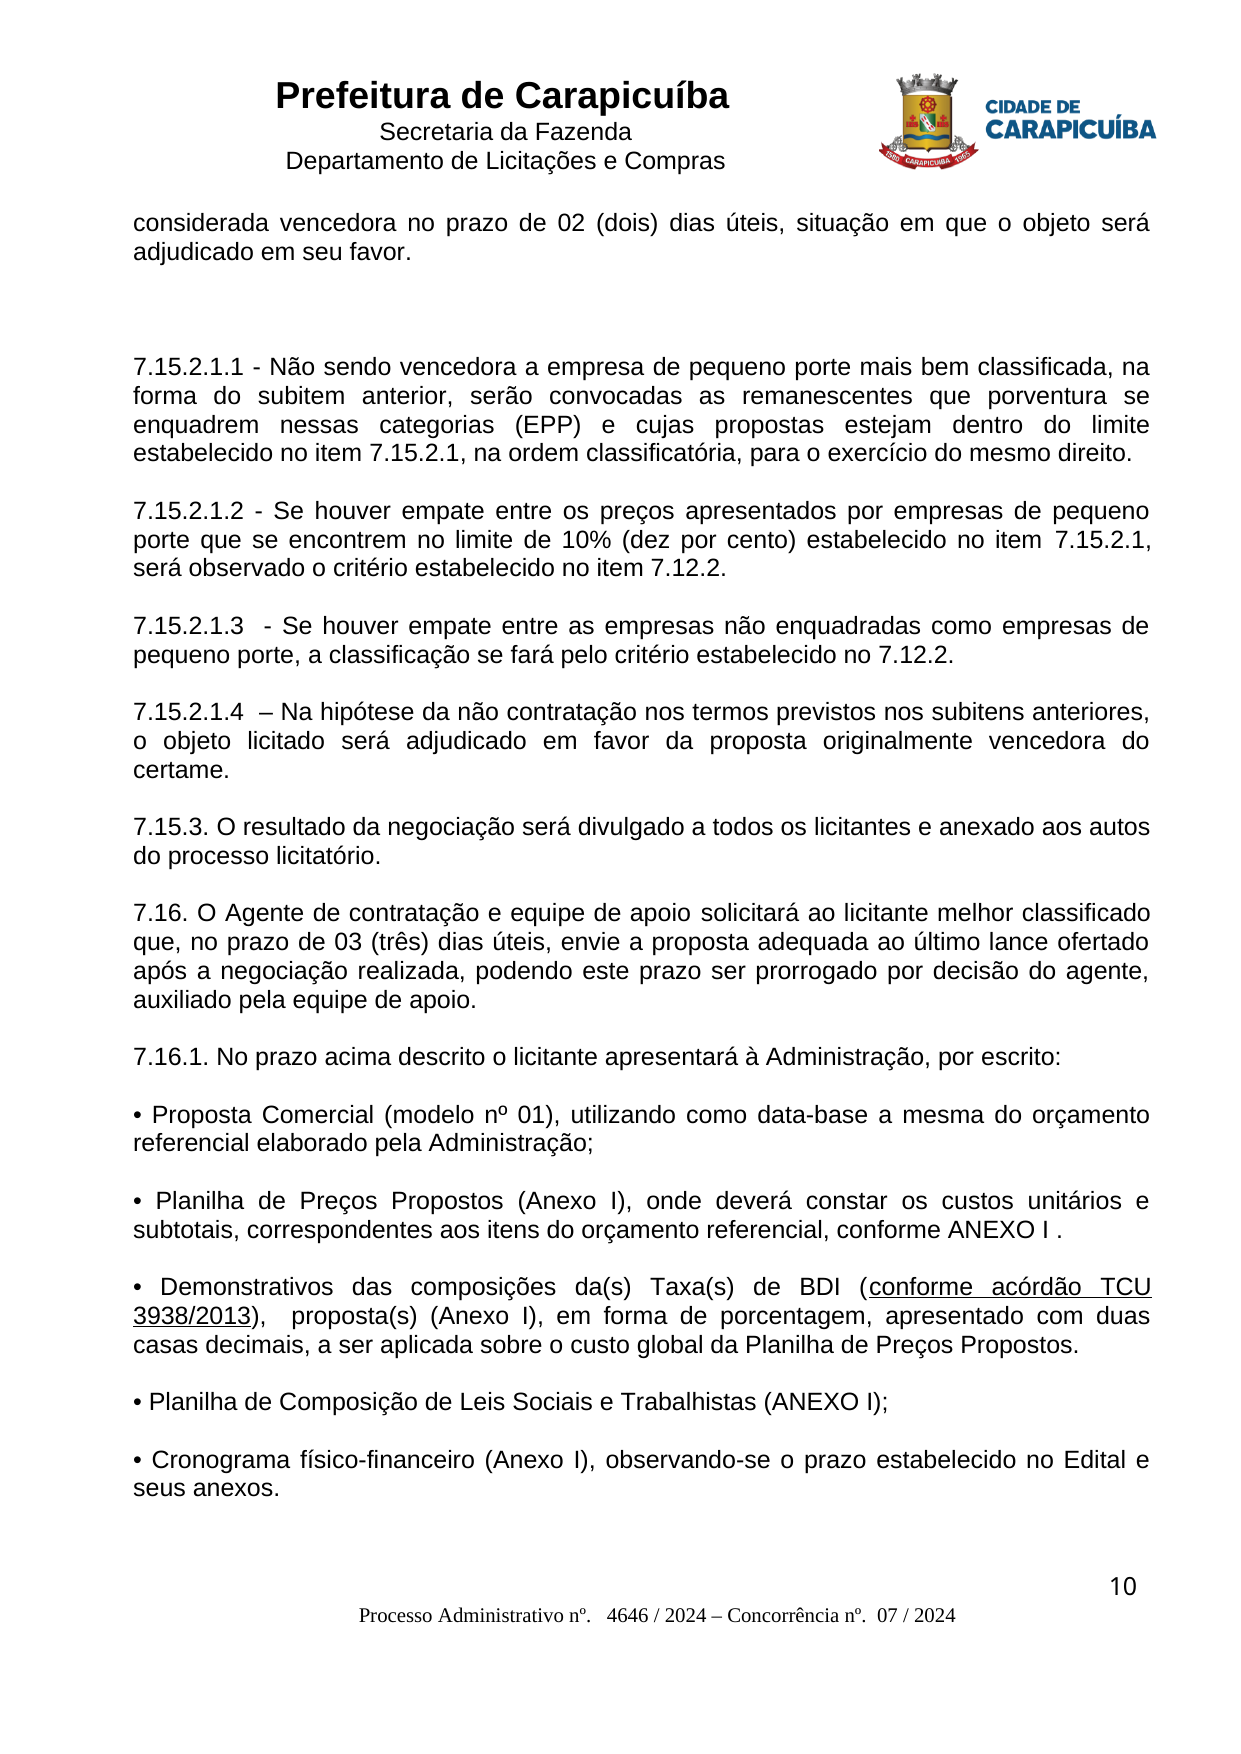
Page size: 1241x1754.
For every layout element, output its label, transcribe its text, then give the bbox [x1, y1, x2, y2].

text • Planilha de Composição de Leis Sociais e Trabalhistas (ANEXO I); [133, 1387, 1152, 1416]
text 7.15.2.1.3 - Se houver empate entre as empresas não enquadradas como empresas de pequeno porte, a classificação se fará pelo critério estabelecido no 7.12.2. [133, 611, 1152, 668]
text 7.15.2.1.1 - Não sendo vencedora a empresa de pequeno porte mais bem classificada, na forma do subitem anterior, serão convocadas as remanescentes que porventura se enquadrem nessas categorias (EPP) e cujas propostas estejam dentro do limite estabelecido no item 7.15.2.1, na ordem classificatória, para o exercício do mesmo direito. [133, 352, 1152, 467]
text 7.15.2.1.4 – Na hipótese da não contratação nos termos previstos nos subitens anteriores, o objeto licitado será adjudicado em favor da proposta originalmente vencedora do certame. [133, 697, 1152, 783]
text 7.16. O Agente de contratação e equipe de apoio solicitará ao licitante melhor classificado que, no prazo de 03 (três) dias úteis, envie a proposta adequada ao último lance ofertado após a negociação realizada, podendo este prazo ser prorrogado por decisão do agente, auxiliado pela equipe de apoio. [133, 898, 1152, 1013]
text • Demonstrativos das composições da(s) Taxa(s) de BDI (conforme acórdão TCU 3938/2013), proposta(s) (Anexo I), em forma de porcentagem, apresentado com duas casas decimais, a ser aplicada sobre o custo global da Planilha de Preços Propostos. [133, 1272, 1152, 1358]
text • Cronograma físico-financeiro (Anexo I), observando-se o prazo estabelecido no Edital e seus anexos. [133, 1445, 1152, 1502]
text 7.16.1. No prazo acima descrito o licitante apresentará à Administração, por escrito: [133, 1042, 1152, 1071]
text 7.15.2.1.2 - Se houver empate entre os preços apresentados por empresas de pequeno porte que se encontrem no limite de 10% (dez por cento) estabelecido no item 7.15.2.1, será observado o critério estabelecido no item 7.12.2. [133, 496, 1152, 582]
picture [877, 65, 1159, 172]
text • Proposta Comercial (modelo nº 01), utilizando como data-base a mesma do orçamento referencial elaborado pela Administração; [133, 1100, 1152, 1157]
text 7.15.3. O resultado da negociação será divulgado a todos os licitantes e anexado aos autos do processo licitatório. [133, 812, 1152, 870]
text • Planilha de Preços Propostos (Anexo I), onde deverá constar os custos unitários e subtotais, correspondentes aos itens do orçamento referencial, conforme ANEXO I . [133, 1186, 1152, 1243]
